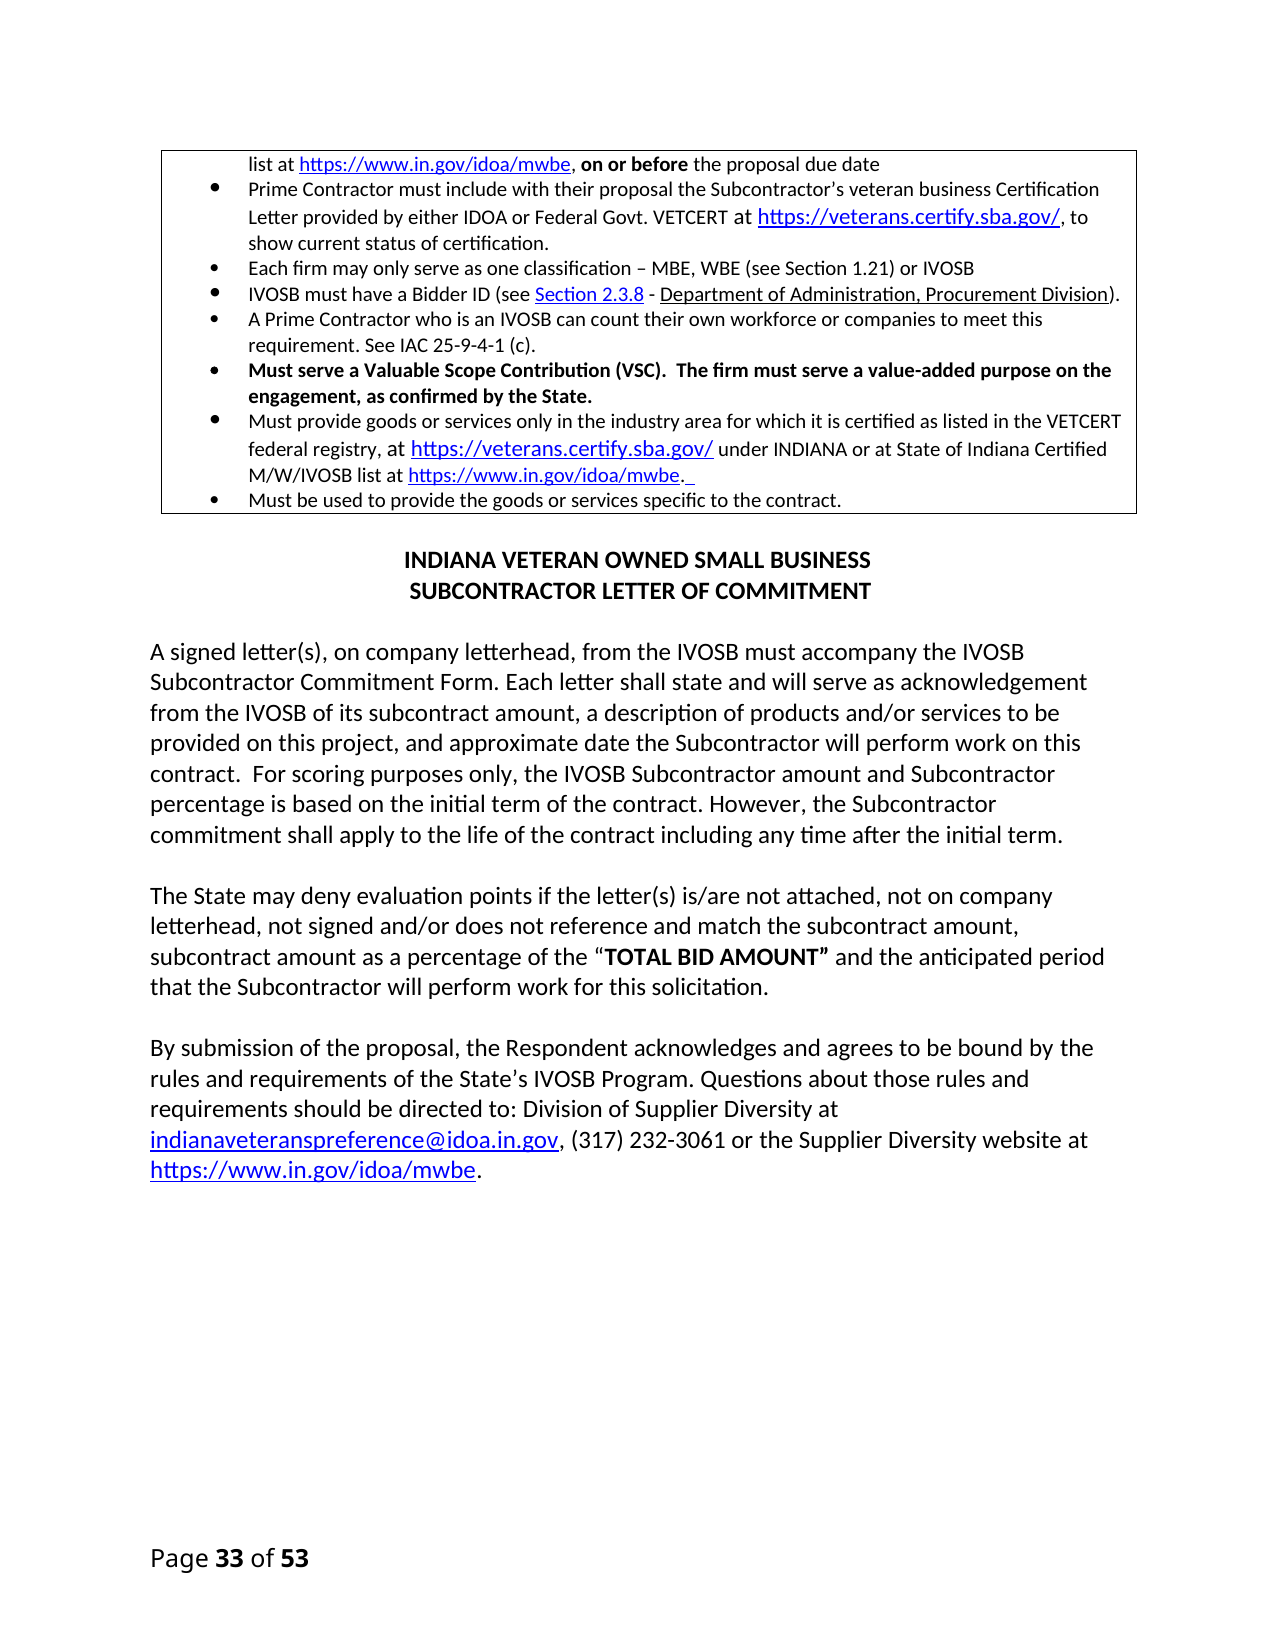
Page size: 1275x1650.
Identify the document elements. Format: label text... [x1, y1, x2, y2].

text The State may deny evaluation points if the letter(s) is/are not attached, not on company letterhead, not signed and/or does not reference and match the subcontract amount, subcontract amount as a percentage of the “TOTAL BID AMOUNT” and the anticipated period that the Subcontractor will perform work for this solicitation. [150, 880, 1125, 1002]
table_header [162, 151, 1136, 513]
text A signed letter(s), on company letterhead, from the IVOSB must accompany the IVOSB Subcontractor Commitment Form. Each letter shall state and will serve as acknowledgement from the IVOSB of its subcontract amount, a description of products and/or services to be provided on this project, and approximate date the Subcontractor will perform work on this contract. For scoring purposes only, the IVOSB Subcontractor amount and Subcontractor percentage is based on the initial term of the contract. However, the Subcontractor commitment shall apply to the life of the contract including any time after the initial term. [150, 636, 1125, 849]
text Subcontractor Letter of Commitment [150, 575, 1125, 605]
text By submission of the proposal, the Respondent acknowledges and agrees to be bound by the rules and requirements of the State’s IVOSB Program. Questions about those rules and requirements should be directed to: Division of Supplier Diversity at indianaveteranspreference@idoa.in.gov, (317) 232-3061 or the Supplier Diversity website at https://www.in.gov/idoa/mwbe. [150, 1033, 1125, 1185]
text Indiana Veteran OWNED SMALL Business [150, 544, 1125, 575]
